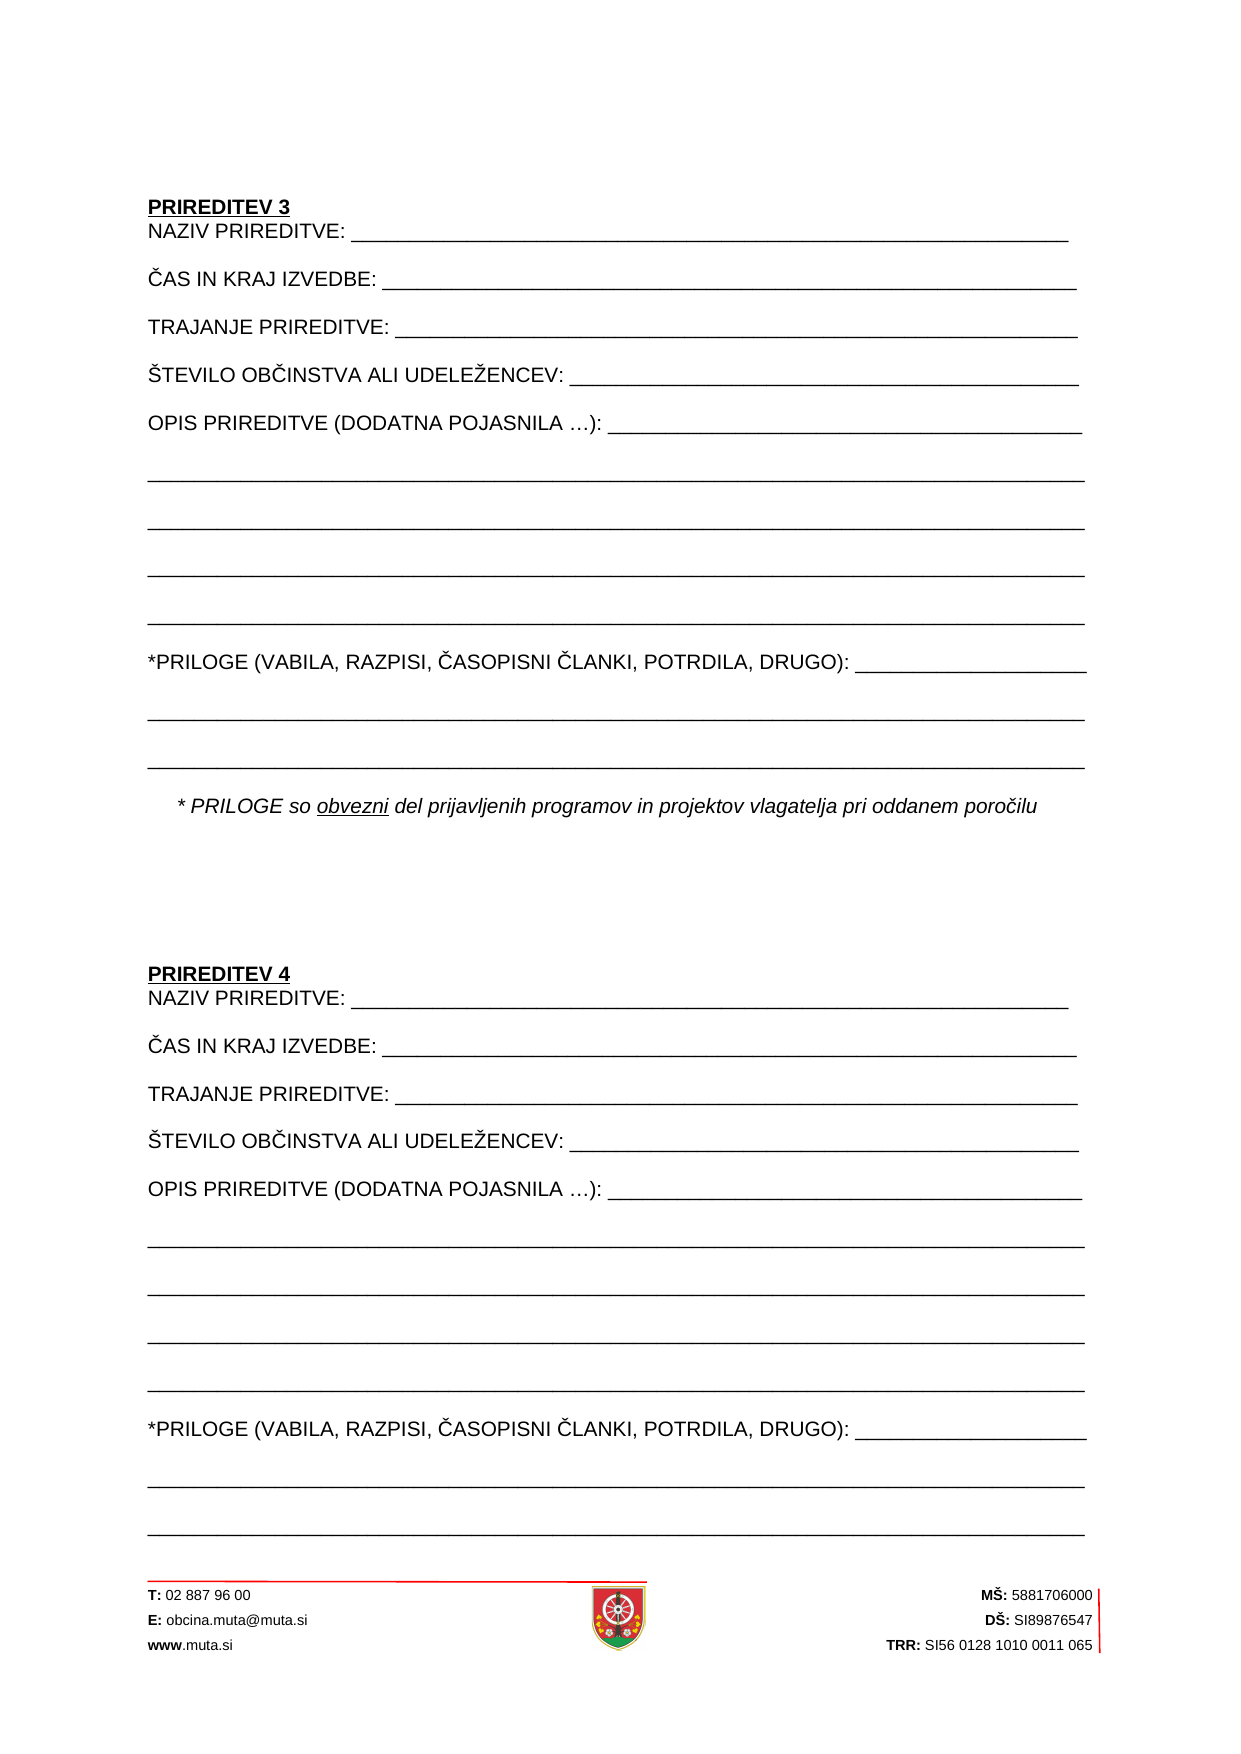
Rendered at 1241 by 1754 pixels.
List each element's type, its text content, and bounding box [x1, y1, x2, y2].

text _________________________________________________________________________________ [148, 602, 1092, 626]
text _________________________________________________________________________________ [148, 554, 1092, 578]
picture [591, 1586, 646, 1651]
text _________________________________________________________________________________ [148, 698, 1092, 722]
text _________________________________________________________________________________ [148, 1225, 1092, 1249]
text ŠTEVILO OBČINSTVA ALI UDELEŽENCEV: ____________________________________________ [148, 1129, 1092, 1153]
text ČAS IN KRAJ IZVEDBE: ____________________________________________________________ [148, 267, 1092, 291]
text *PRILOGE (VABILA, RAZPISI, ČASOPISNI ČLANKI, POTRDILA, DRUGO): ____________________ [148, 1417, 1092, 1441]
text ŠTEVILO OBČINSTVA ALI UDELEŽENCEV: ____________________________________________ [148, 363, 1092, 387]
text PRIREDITEV 3 [148, 195, 1092, 219]
text OPIS PRIREDITVE (DODATNA POJASNILA …): _________________________________________ [148, 1177, 1092, 1201]
text NAZIV PRIREDITVE: ______________________________________________________________ [148, 219, 1092, 243]
text _________________________________________________________________________________ [148, 1273, 1092, 1297]
text _________________________________________________________________________________ [148, 506, 1092, 530]
text * PRILOGE so obvezni del prijavljenih programov in projektov vlagatelja pri oddanem poročilu [148, 794, 1092, 818]
text _________________________________________________________________________________ [148, 746, 1092, 770]
text _________________________________________________________________________________ [148, 1369, 1092, 1393]
text TRAJANJE PRIREDITVE: ___________________________________________________________ [148, 1081, 1092, 1105]
text ČAS IN KRAJ IZVEDBE: ____________________________________________________________ [148, 1033, 1092, 1057]
text *PRILOGE (VABILA, RAZPISI, ČASOPISNI ČLANKI, POTRDILA, DRUGO): ____________________ [148, 650, 1092, 674]
text _________________________________________________________________________________ [148, 458, 1092, 482]
text OPIS PRIREDITVE (DODATNA POJASNILA …): _________________________________________ [148, 411, 1092, 434]
text _________________________________________________________________________________ [148, 1513, 1092, 1537]
text _________________________________________________________________________________ [148, 1465, 1092, 1489]
text PRIREDITEV 4 [148, 962, 1092, 986]
text _________________________________________________________________________________ [148, 1321, 1092, 1345]
text TRAJANJE PRIREDITVE: ___________________________________________________________ [148, 315, 1092, 339]
text NAZIV PRIREDITVE: ______________________________________________________________ [148, 986, 1092, 1009]
